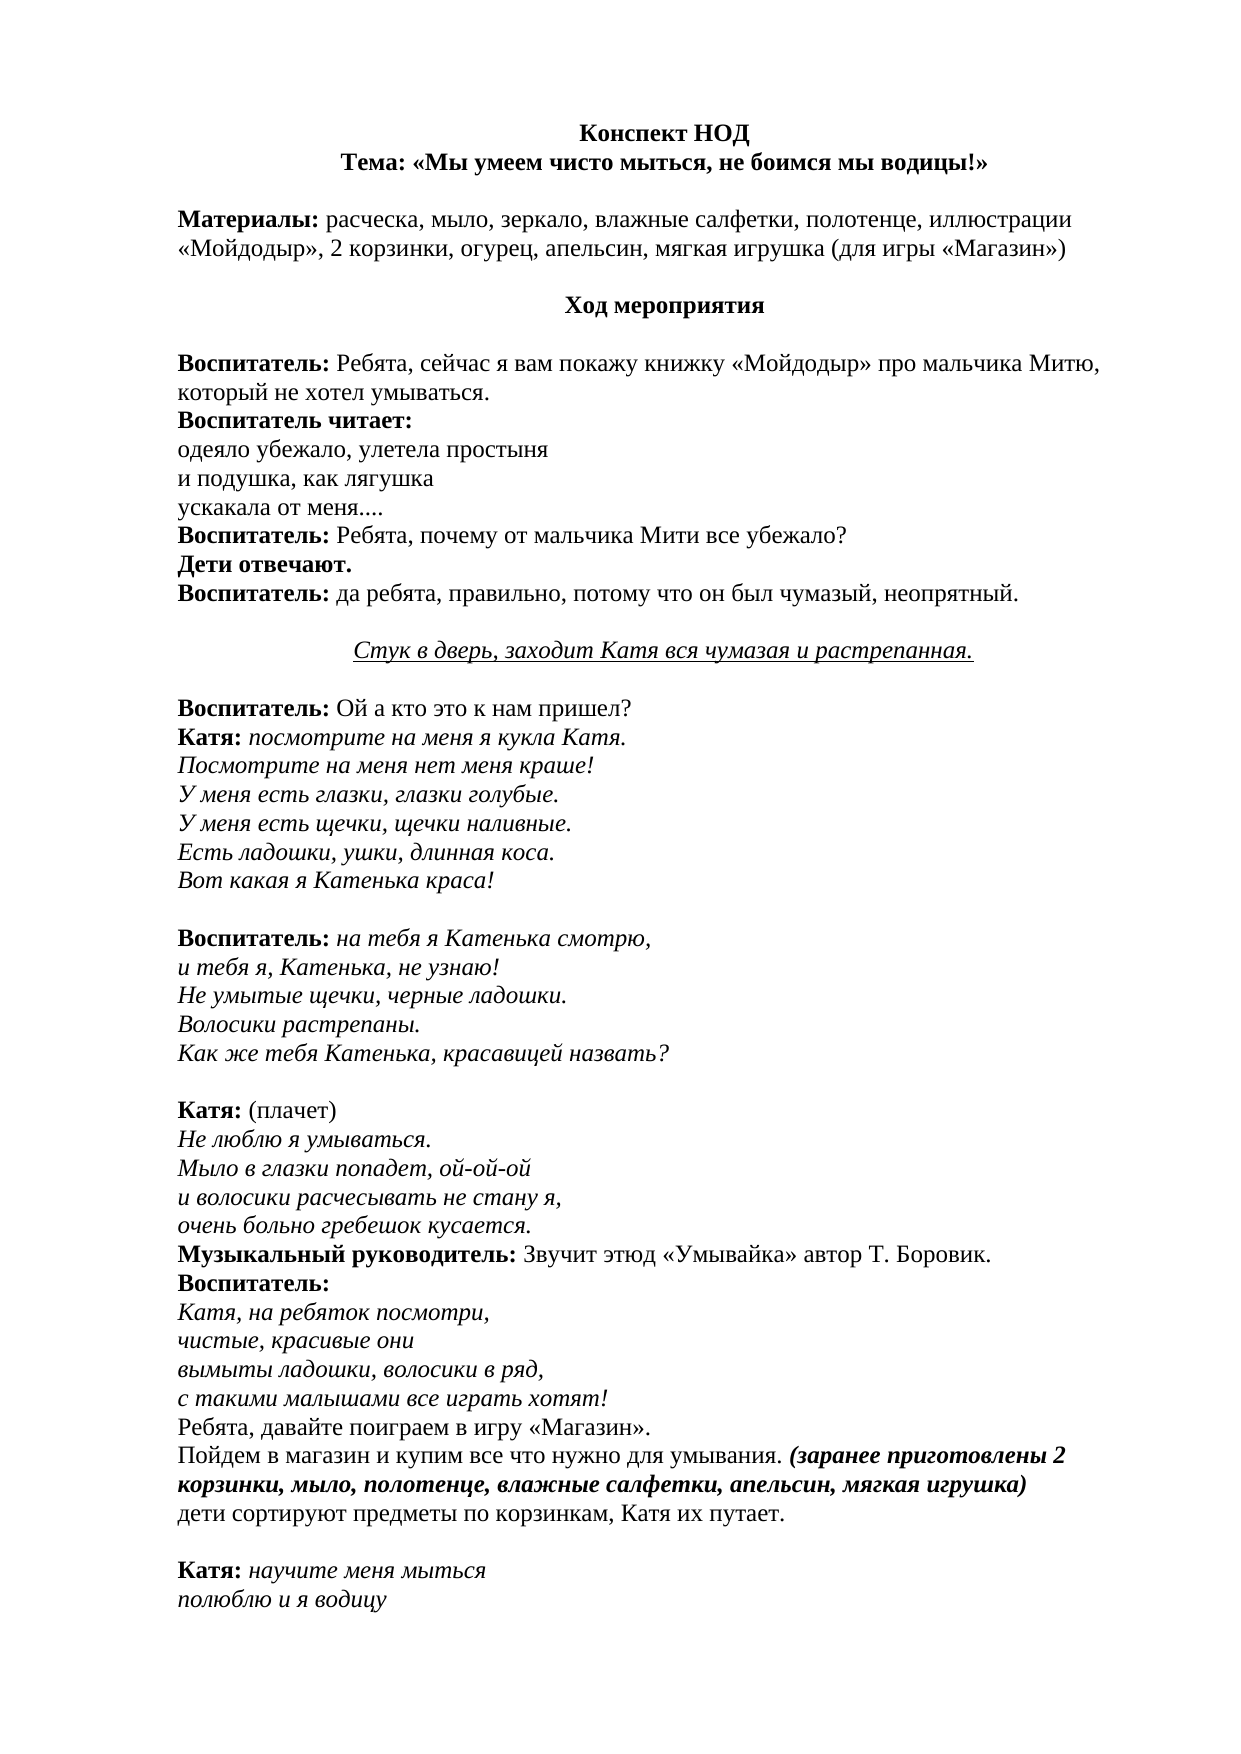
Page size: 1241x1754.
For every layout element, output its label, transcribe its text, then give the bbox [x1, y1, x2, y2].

text вымыты ладошки, волосики в ряд, [177, 1354, 1152, 1383]
text Катя, на ребяток посмотри, [177, 1297, 1152, 1326]
text Стук в дверь, заходит Катя вся чумазая и растрепанная. [177, 636, 1152, 664]
text Пойдем в магазин и купим все что нужно для умывания. (заранее приготовлены 2 корзинки, мыло, полотенце, влажные салфетки, апельсин, мягкая игрушка) [177, 1441, 1152, 1498]
text и тебя я, Катенька, не узнаю! [177, 952, 1152, 981]
text Воспитатель: да ребята, правильно, потому что он был чумазый, неопрятный. [177, 578, 1152, 607]
text дети сортируют предметы по корзинкам, Катя их путает. [177, 1498, 1152, 1527]
text Есть ладошки, ушки, длинная коса. [177, 837, 1152, 866]
text Катя: научите меня мыться [177, 1556, 1152, 1584]
text Вот какая я Катенька краса! [177, 866, 1152, 894]
text и подушка, как лягушка [177, 463, 1152, 492]
text У меня есть щечки, щечки наливные. [177, 808, 1152, 837]
text Воспитатель: Ой а кто это к нам пришел? [177, 693, 1152, 722]
text Воспитатель: Ребята, почему от мальчика Мити все убежало? [177, 521, 1152, 549]
text Катя: (плачет) [177, 1096, 1152, 1124]
text У меня есть глазки, глазки голубые. [177, 779, 1152, 808]
text одеяло убежало, улетела простыня [177, 434, 1152, 463]
text Материалы: расческа, мыло, зеркало, влажные салфетки, полотенце, иллюстрации «Мойдодыр», 2 корзинки, огурец, апельсин, мягкая игрушка (для игры «Магазин») [177, 204, 1152, 262]
text Музыкальный руководитель: Звучит этюд «Умывайка» автор Т. Боровик. [177, 1239, 1152, 1268]
text Мыло в глазки попадет, ой-ой-ой [177, 1153, 1152, 1182]
text с такими малышами все играть хотят! [177, 1383, 1152, 1412]
text Воспитатель: на тебя я Катенька смотрю, [177, 923, 1152, 952]
text Воспитатель: [177, 1268, 1152, 1297]
text Не умытые щечки, черные ладошки. [177, 981, 1152, 1009]
text Как же тебя Катенька, красавицей назвать? [177, 1038, 1152, 1067]
text Воспитатель читает: [177, 406, 1152, 434]
text Не люблю я умываться. [177, 1124, 1152, 1153]
text Катя: посмотрите на меня я кукла Катя. [177, 722, 1152, 751]
text Конспект НОД [177, 118, 1152, 147]
text Ребята, давайте поиграем в игру «Магазин». [177, 1412, 1152, 1441]
text чистые, красивые они [177, 1326, 1152, 1354]
text и волосики расчесывать не стану я, [177, 1182, 1152, 1211]
text ускакала от меня.... [177, 492, 1152, 521]
text Тема: «Мы умеем чисто мыться, не боимся мы водицы!» [177, 147, 1152, 176]
text полюблю и я водицу [177, 1584, 1152, 1613]
text Ход мероприятия [177, 291, 1152, 319]
text очень больно гребешок кусается. [177, 1211, 1152, 1239]
text Воспитатель: Ребята, сейчас я вам покажу книжку «Мойдодыр» про мальчика Митю, который не хотел умываться. [177, 348, 1152, 406]
text Посмотрите на меня нет меня краше! [177, 751, 1152, 779]
text Дети отвечают. [177, 549, 1152, 578]
text Волосики растрепаны. [177, 1009, 1152, 1038]
